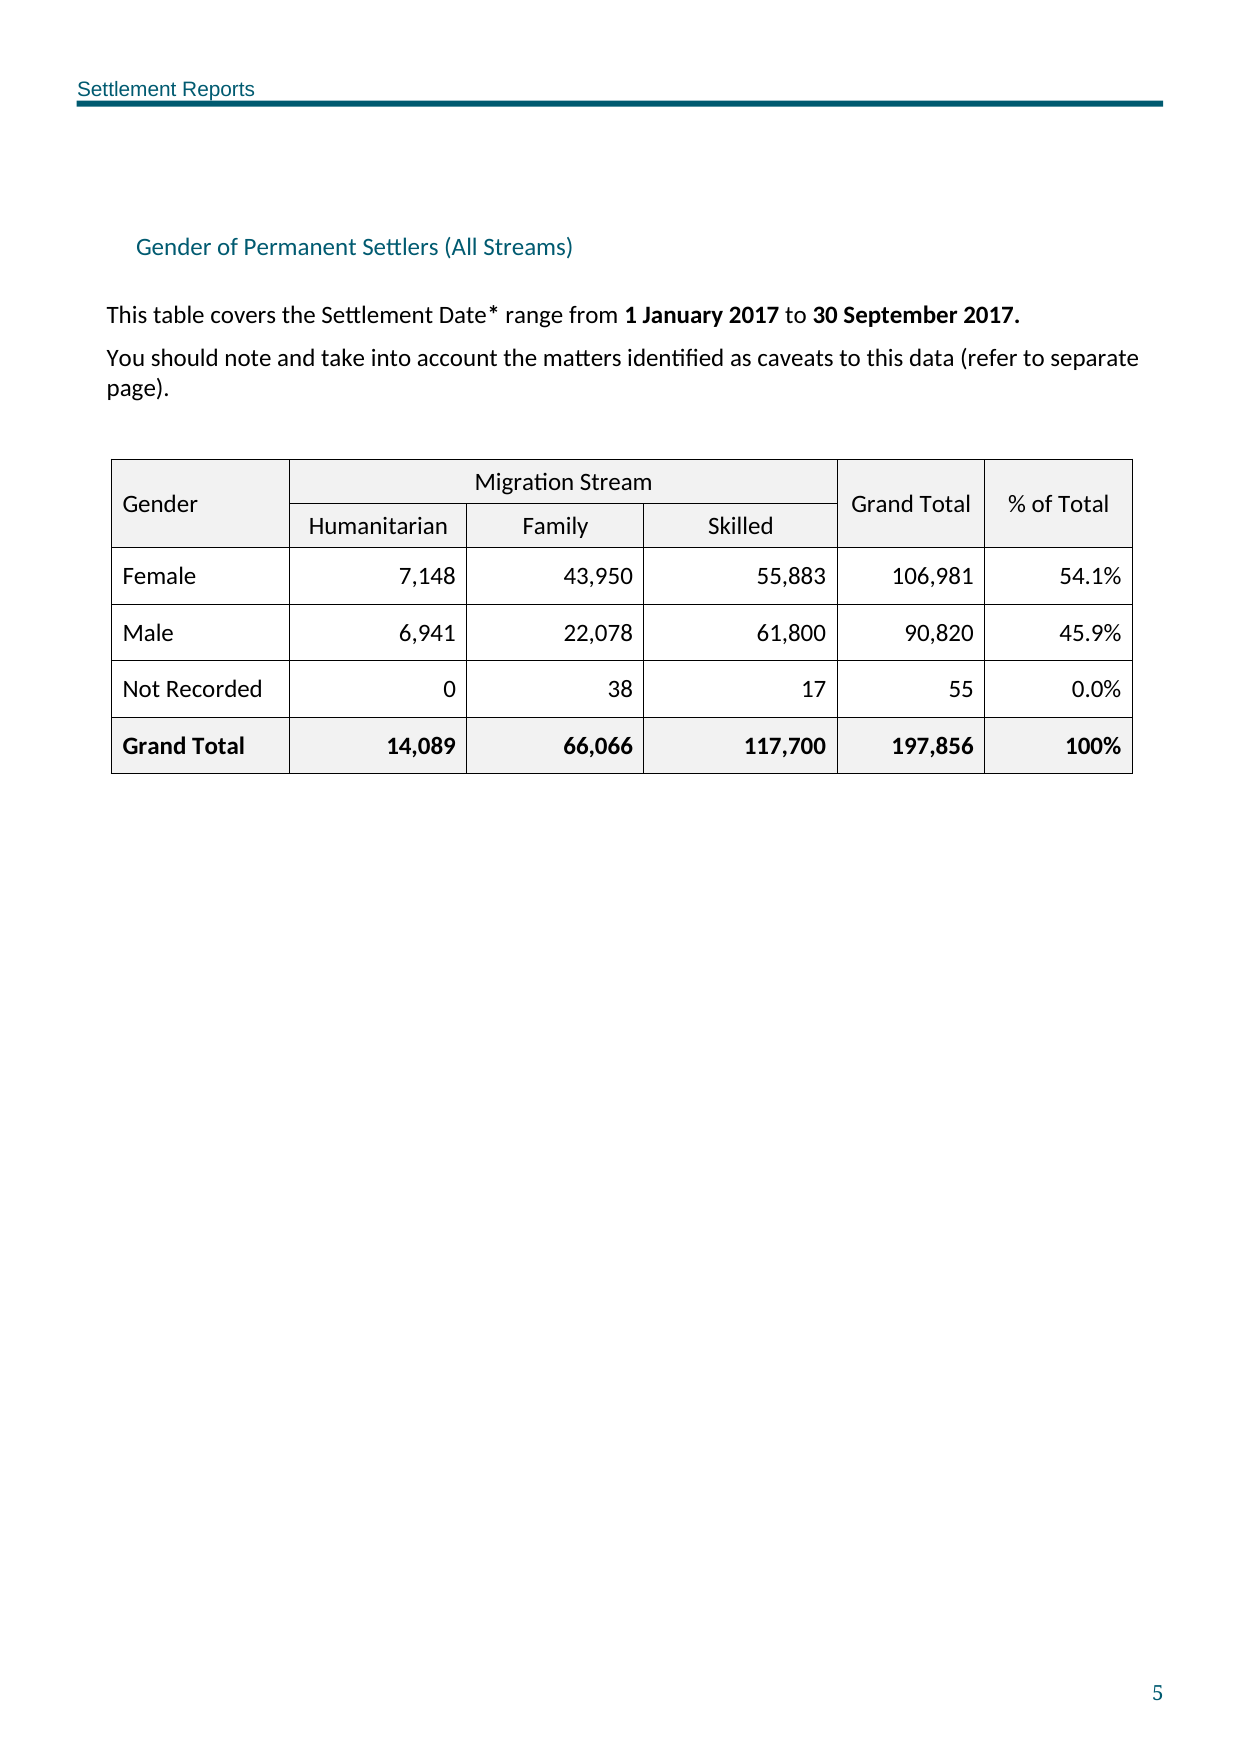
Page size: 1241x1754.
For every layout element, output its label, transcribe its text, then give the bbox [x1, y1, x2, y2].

table_cell Family [467, 504, 643, 547]
table_cell Female [112, 548, 289, 603]
table_cell 38 [467, 661, 643, 717]
table_cell 17 [644, 661, 837, 717]
table_cell Grand Total [112, 718, 289, 773]
table_cell 7,148 [290, 548, 466, 603]
table_cell 0 [290, 661, 466, 717]
table_cell Humanitarian [290, 504, 466, 547]
table_cell 197,856 [838, 718, 984, 773]
table_header Gender [112, 460, 289, 547]
table_cell 55 [838, 661, 984, 717]
subtitle Gender of Permanent Settlers (All Streams) [136, 231, 1167, 261]
table_cell 0.0% [985, 661, 1132, 717]
table_cell 14,089 [290, 718, 466, 773]
table_cell 66,066 [467, 718, 643, 773]
table_cell 22,078 [467, 605, 643, 660]
table_cell Not Recorded [112, 661, 289, 717]
table_cell 55,883 [644, 548, 837, 603]
table_cell 45.9% [985, 605, 1132, 660]
table_header Grand Total [838, 460, 984, 547]
table_cell Skilled [644, 504, 837, 547]
table_cell 6,941 [290, 605, 466, 660]
table_header Migration Stream [290, 460, 837, 503]
text This table covers the Settlement Date* range from 1 January 2017 to 30 September 2017. [106, 299, 1167, 329]
text You should note and take into account the matters identified as caveats to this data (refer to separate page). [106, 342, 1167, 403]
table_cell 106,981 [838, 548, 984, 603]
table_header % of Total [985, 460, 1132, 547]
table_cell 90,820 [838, 605, 984, 660]
table_cell 100% [985, 718, 1132, 773]
table_cell 61,800 [644, 605, 837, 660]
table_cell 117,700 [644, 718, 837, 773]
table_cell 43,950 [467, 548, 643, 603]
table_cell 54.1% [985, 548, 1132, 603]
table_cell Male [112, 605, 289, 660]
